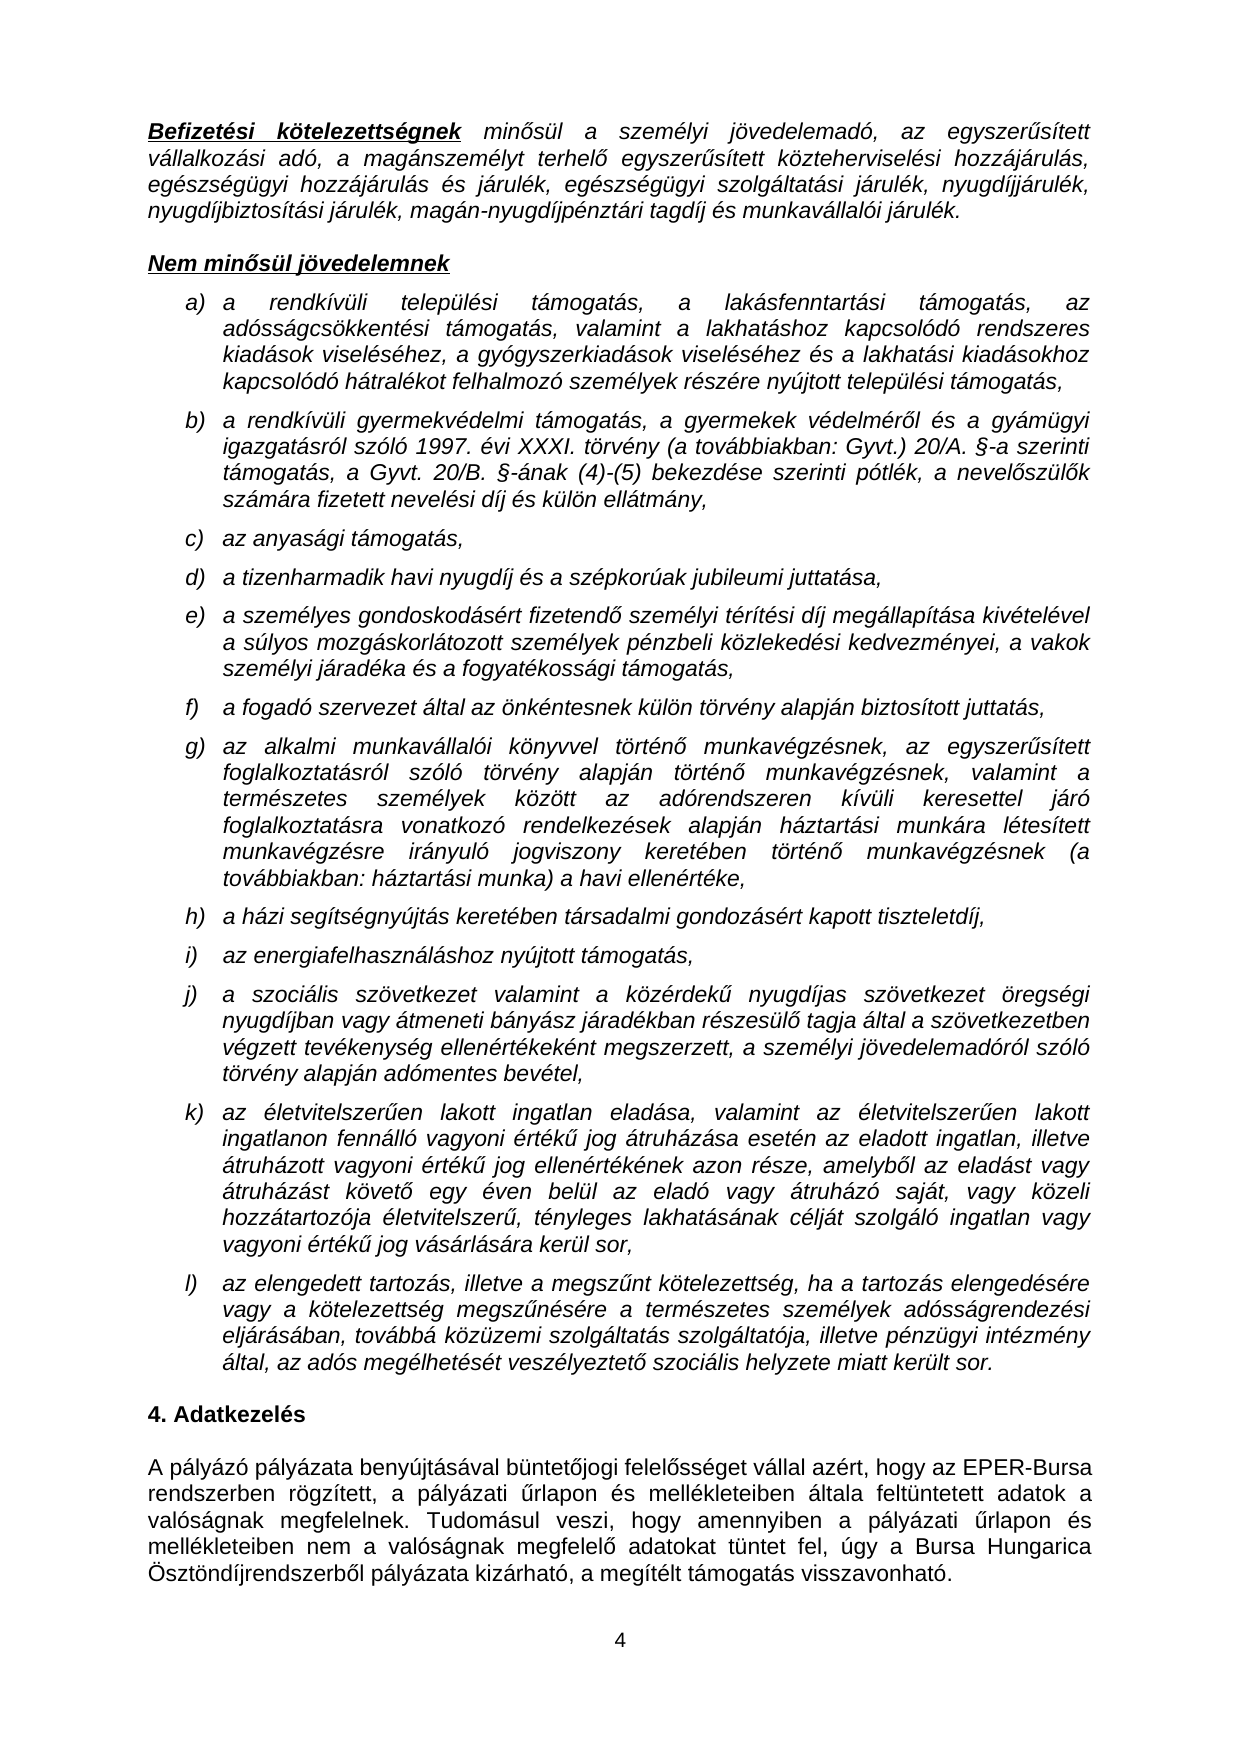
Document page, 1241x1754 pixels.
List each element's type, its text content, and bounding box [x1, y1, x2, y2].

list az életvitelszerűen lakott ingatlan eladása, valamint az életvitelszerűen lakott ingatlanon fennálló vagyoni értékű jog átruházása esetén az eladott ingatlan, illetve átruházott vagyoni értékű jog ellenértékének azon része, amelyből az eladást vagy átruházást követő egy éven belül az eladó vagy átruházó saját, vagy közeli hozzátartozója életvitelszerű, tényleges lakhatásának célját szolgáló ingatlan vagy vagyoni értékű jog vásárlására kerül sor, [185, 1099, 1092, 1257]
list az elengedett tartozás, illetve a megszűnt kötelezettség, ha a tartozás elengedésére vagy a kötelezettség megszűnésére a természetes személyek adósságrendezési eljárásában, továbbá közüzemi szolgáltatás szolgáltatója, illetve pénzügyi intézmény által, az adós megélhetését veszélyeztető szociális helyzete miatt került sor. [185, 1269, 1092, 1375]
list a tizenharmadik havi nyugdíj és a szépkorúak jubileumi juttatása, [185, 563, 1092, 590]
list a rendkívüli gyermekvédelmi támogatás, a gyermekek védelméről és a gyámügyi igazgatásról szóló 1997. évi XXXI. törvény (a továbbiakban: Gyvt.) 20/A. §-a szerinti támogatás, a Gyvt. 20/B. §-ának (4)-(5) bekezdése szerinti pótlék, a nevelőszülők számára fizetett nevelési díj és külön ellátmány, [185, 407, 1092, 512]
list a fogadó szervezet által az önkéntesnek külön törvény alapján biztosított juttatás, [185, 694, 1092, 720]
text A pályázó pályázata benyújtásával büntetőjogi felelősséget vállal azért, hogy az EPER-Bursa rendszerben rögzített, a pályázati űrlapon és mellékleteiben általa feltüntetett adatok a valóságnak megfelelnek. Tudomásul veszi, hogy amennyiben a pályázati űrlapon és mellékleteiben nem a valóságnak megfelelő adatokat tüntet fel, úgy a Bursa Hungarica Ösztöndíjrendszerből pályázata kizárható, a megítélt támogatás visszavonható. [148, 1454, 1092, 1586]
text 4. Adatkezelés [148, 1401, 1092, 1428]
list az anyasági támogatás, [185, 524, 1092, 551]
list az alkalmi munkavállalói könyvvel történő munkavégzésnek, az egyszerűsített foglalkoztatásról szóló törvény alapján történő munkavégzésnek, valamint a természetes személyek között az adórendszeren kívüli keresettel járó foglalkoztatásra vonatkozó rendelkezések alapján háztartási munkára létesített munkavégzésre irányuló jogviszony keretében történő munkavégzésnek (a továbbiakban: háztartási munka) a havi ellenértéke, [185, 733, 1092, 891]
text Befizetési kötelezettségnek minősül a személyi jövedelemadó, az egyszerűsített vállalkozási adó, a magánszemélyt terhelő egyszerűsített közteherviselési hozzájárulás, egészségügyi hozzájárulás és járulék, egészségügyi szolgáltatási járulék, nyugdíjjárulék, nyugdíjbiztosítási járulék, magán-nyugdíjpénztári tagdíj és munkavállalói járulék. [148, 118, 1092, 223]
list az energiafelhasználáshoz nyújtott támogatás, [185, 942, 1092, 968]
list a szociális szövetkezet valamint a közérdekű nyugdíjas szövetkezet öregségi nyugdíjban vagy átmeneti bányász járadékban részesülő tagja által a szövetkezetben végzett tevékenység ellenértékeként megszerzett, a személyi jövedelemadóról szóló törvény alapján adómentes bevétel, [185, 981, 1092, 1086]
text Nem minősül jövedelemnek [148, 250, 1092, 276]
list a rendkívüli települési támogatás, a lakásfenntartási támogatás, az adósságcsökkentési támogatás, valamint a lakhatáshoz kapcsolódó rendszeres kiadások viseléséhez, a gyógyszerkiadások viseléséhez és a lakhatási kiadásokhoz kapcsolódó hátralékot felhalmozó személyek részére nyújtott települési támogatás, [185, 289, 1092, 394]
list a személyes gondoskodásért fizetendő személyi térítési díj megállapítása kivételével a súlyos mozgáskorlátozott személyek pénzbeli közlekedési kedvezményei, a vakok személyi járadéka és a fogyatékossági támogatás, [185, 602, 1092, 681]
list a házi segítségnyújtás keretében társadalmi gondozásért kapott tiszteletdíj, [185, 903, 1092, 930]
